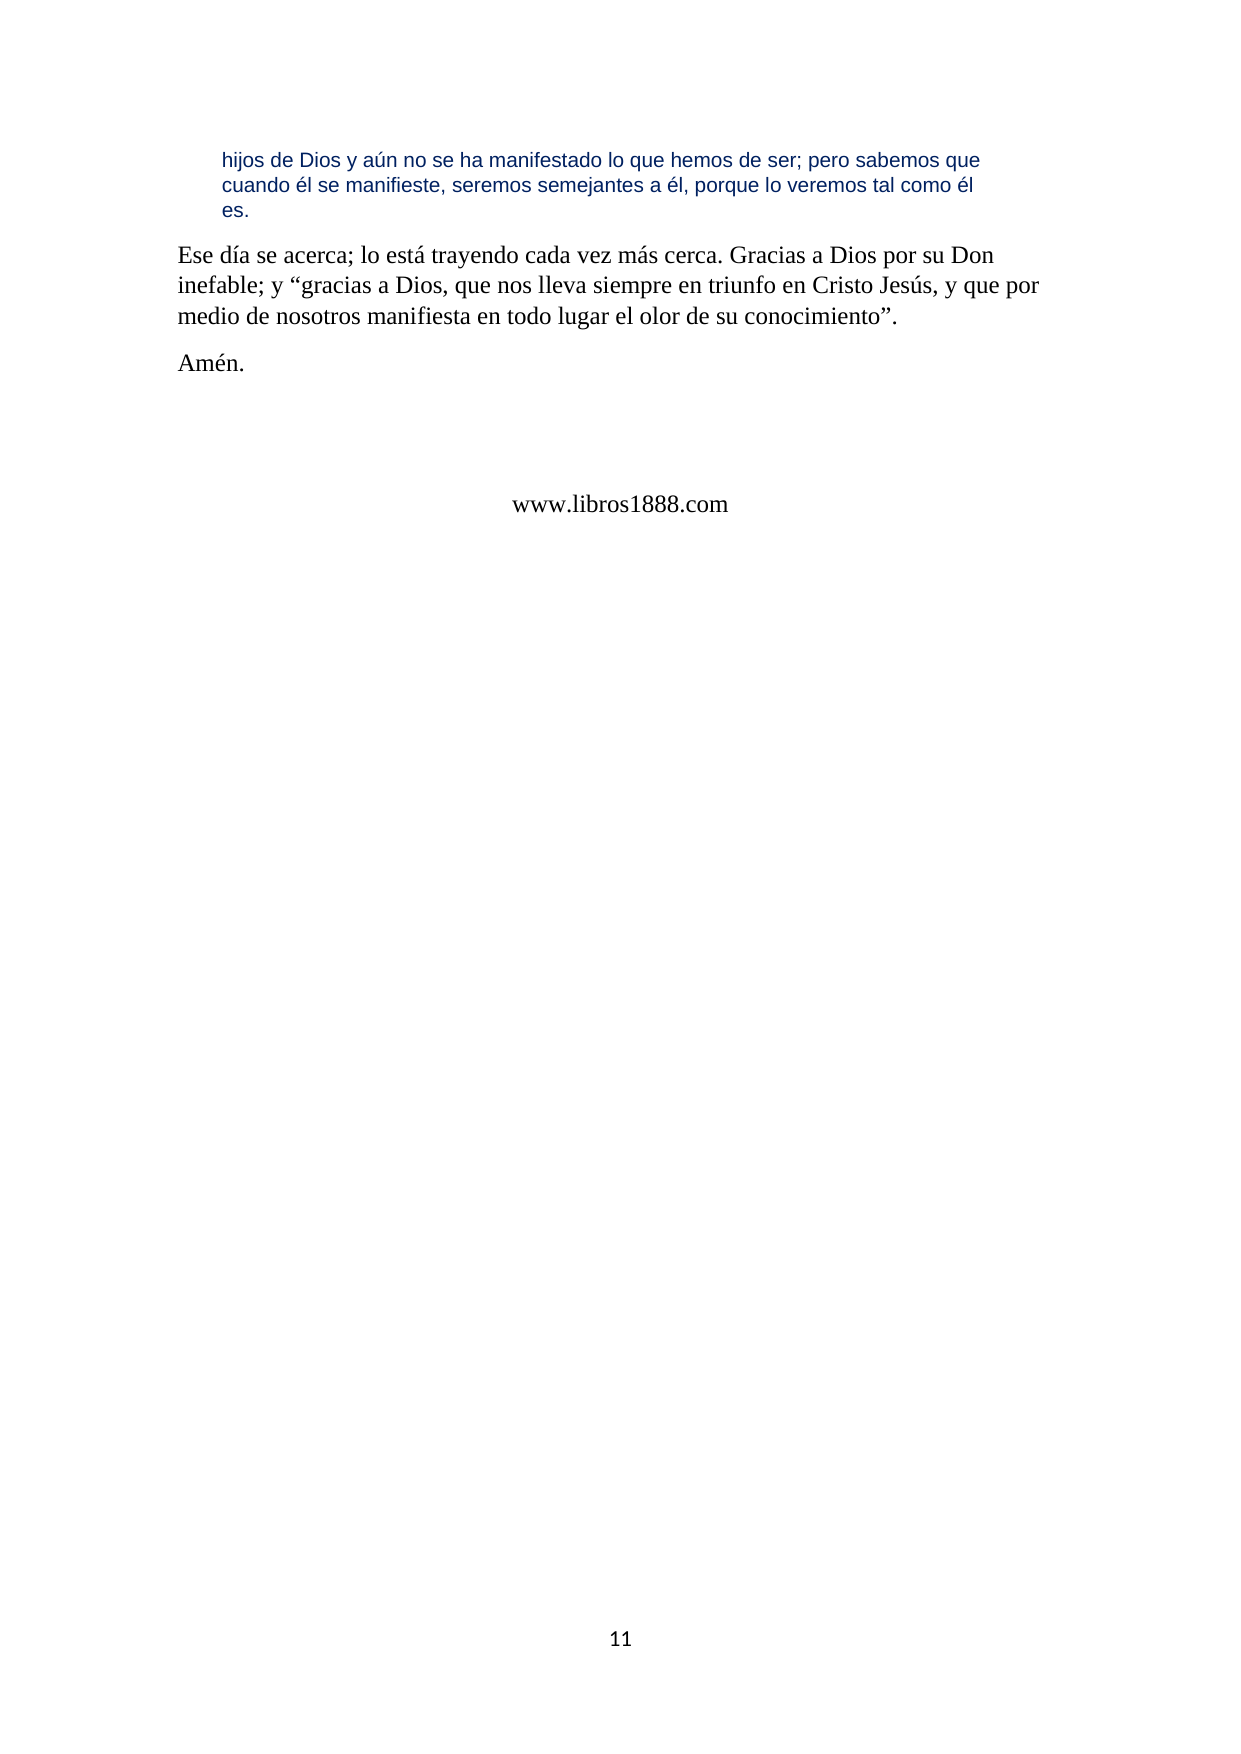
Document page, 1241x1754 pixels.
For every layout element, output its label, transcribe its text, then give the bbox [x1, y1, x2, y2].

text Amén. [177, 348, 1063, 377]
text Ese día se acerca; lo está trayendo cada vez más cerca. Gracias a Dios por su Don inefable; y “gracias a Dios, que nos lleva siempre en triunfo en Cristo Jesús, y que por medio de nosotros manifiesta en todo lugar el olor de su conocimiento”. [177, 240, 1063, 330]
text www.libros1888.com [177, 489, 1063, 518]
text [222, 148, 1004, 222]
